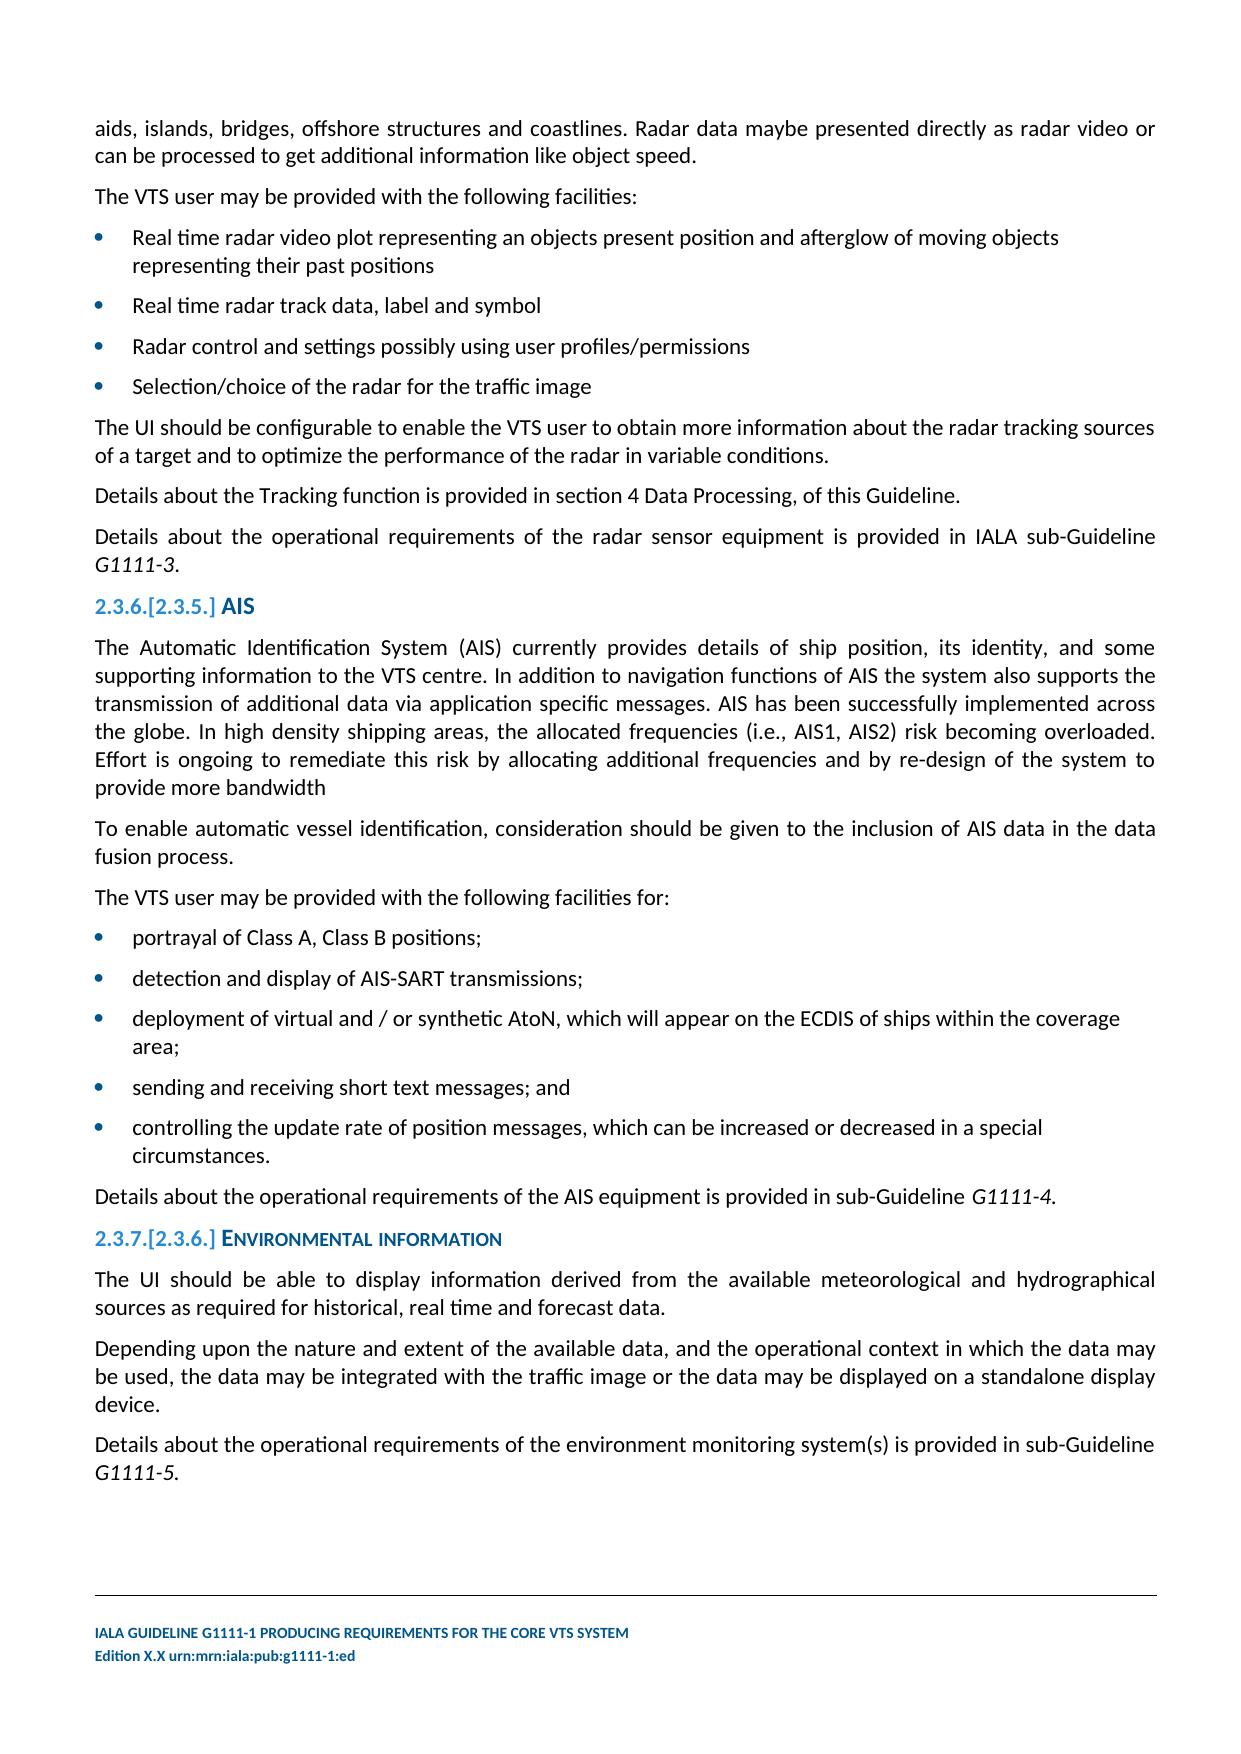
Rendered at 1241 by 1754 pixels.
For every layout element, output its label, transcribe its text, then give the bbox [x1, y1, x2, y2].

text deployment of virtual and / or synthetic AtoN, which will appear on the ECDIS of ships within the coverage area; [94, 1004, 1157, 1060]
subtitle AIS [94, 590, 1069, 621]
text The UI should be able to display information derived from the available meteorological and hydrographical sources as required for historical, real time and forecast data. [94, 1265, 1157, 1321]
text The VTS user may be provided with the following facilities: [94, 182, 1157, 210]
text detection and display of AIS-SART transmissions; [94, 964, 1157, 992]
text sending and receiving short text messages; and [94, 1073, 1157, 1101]
text Details about the operational requirements of the AIS equipment is provided in sub-Guideline G1111-4. [94, 1182, 1157, 1210]
text Depending upon the nature and extent of the available data, and the operational context in which the data may be used, the data may be integrated with the traffic image or the data may be displayed on a standalone display device. [94, 1334, 1157, 1418]
text Details about the operational requirements of the radar sensor equipment is provided in IALA sub-Guideline G1111-3. [94, 522, 1157, 578]
text The Automatic Identification System (AIS) currently provides details of ship position, its identity, and some supporting information to the VTS centre. In addition to navigation functions of AIS the system also supports the transmission of additional data via application specific messages. AIS has been successfully implemented across the globe. In high density shipping areas, the allocated frequencies (i.e., AIS1, AIS2) risk becoming overloaded. Effort is ongoing to remediate this risk by allocating additional frequencies and by re-design of the system to provide more bandwidth [94, 633, 1157, 802]
subtitle Environmental information [94, 1222, 1069, 1253]
text Details about the Tracking function is provided in section 4 Data Processing, of this Guideline. [94, 481, 1157, 509]
text controlling the update rate of position messages, which can be increased or decreased in a special circumstances. [94, 1113, 1157, 1169]
text portrayal of Class A, Class B positions; [94, 923, 1157, 951]
text Selection/choice of the radar for the traffic image [94, 372, 1157, 400]
text Radar control and settings possibly using user profiles/permissions [94, 332, 1157, 360]
text To enable automatic vessel identification, consideration should be given to the inclusion of AIS data in the data fusion process. [94, 814, 1157, 870]
text Details about the operational requirements of the environment monitoring system(s) is provided in sub-Guideline G1111-5. [94, 1430, 1157, 1486]
text The UI should be configurable to enable the VTS user to obtain more information about the radar tracking sources of a target and to optimize the performance of the radar in variable conditions. [94, 413, 1157, 469]
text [94, 114, 1157, 170]
text Real time radar track data, label and symbol [94, 291, 1157, 319]
text Real time radar video plot representing an objects present position and afterglow of moving objects representing their past positions [94, 223, 1157, 279]
text The VTS user may be provided with the following facilities for: [94, 883, 1157, 911]
